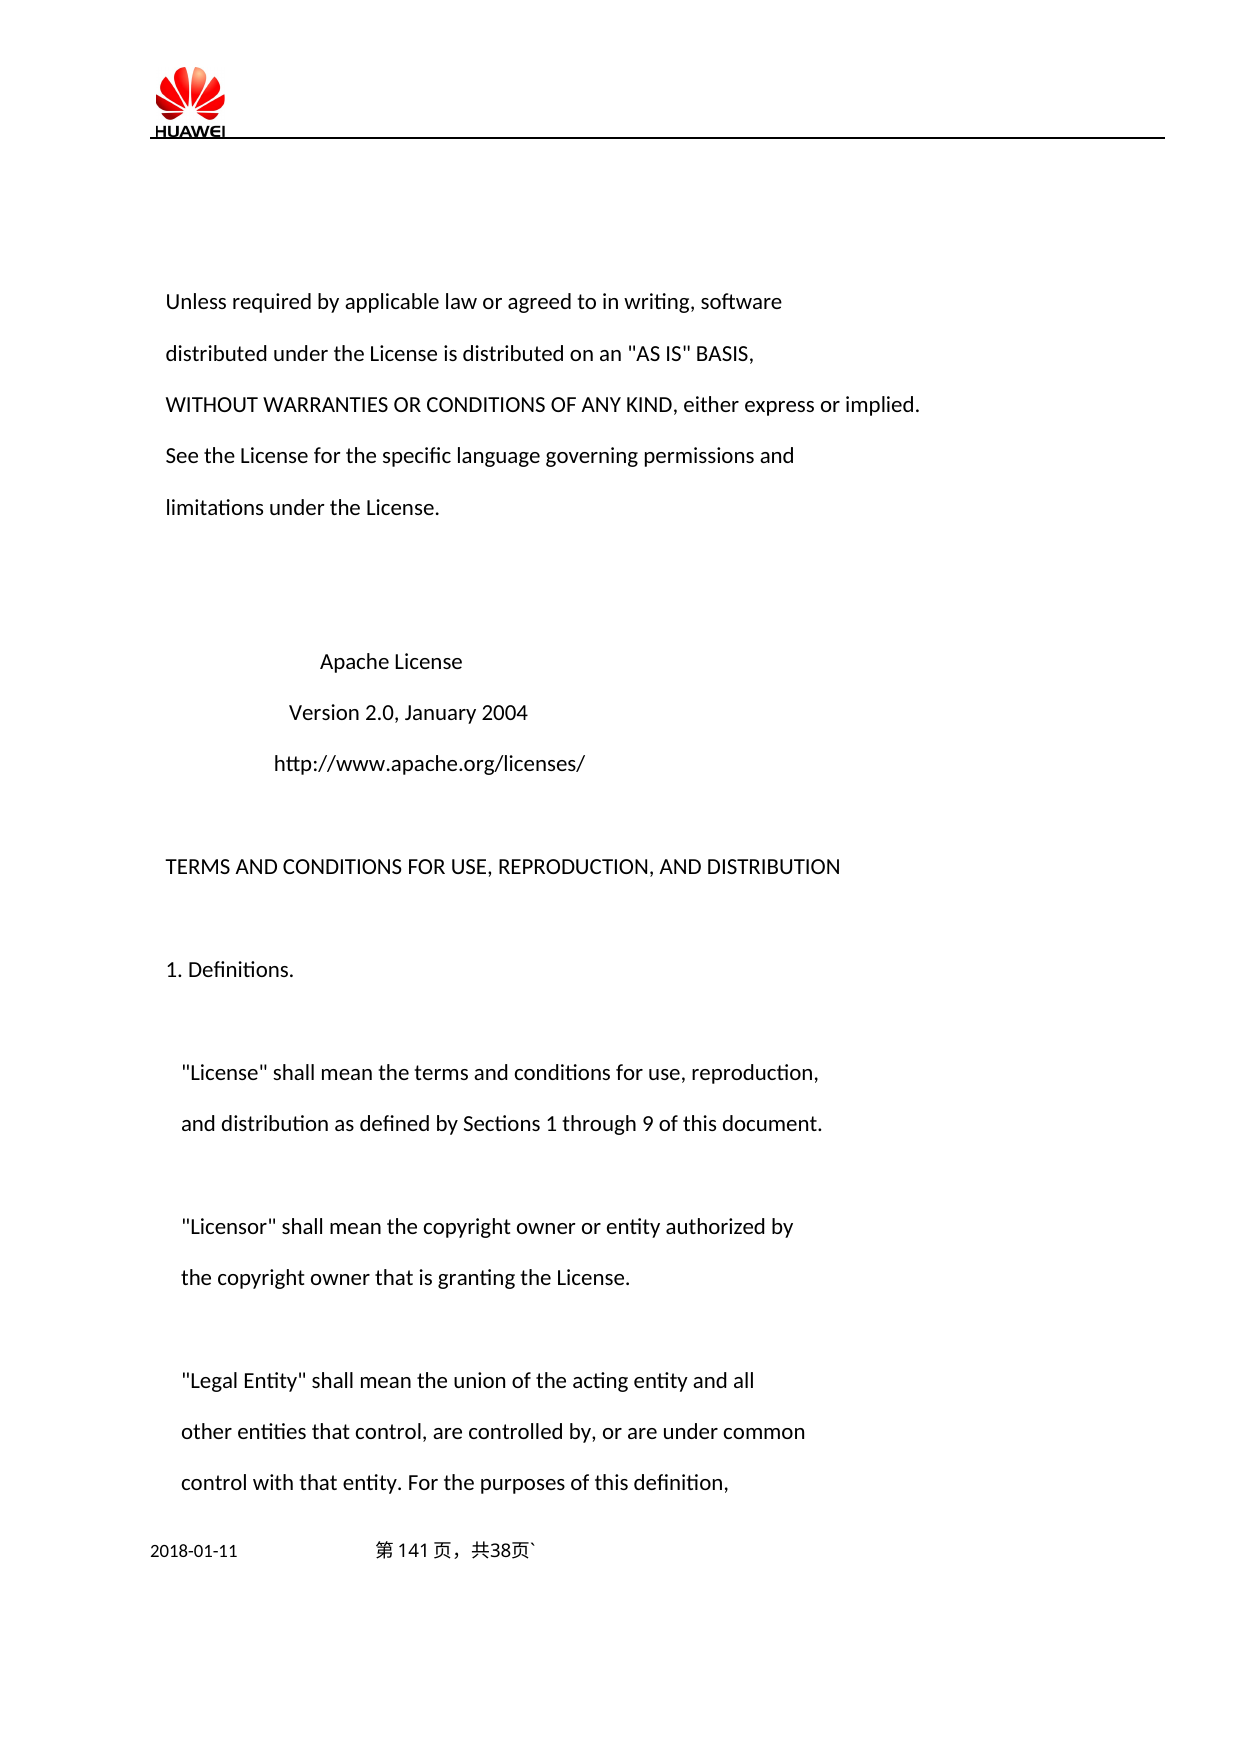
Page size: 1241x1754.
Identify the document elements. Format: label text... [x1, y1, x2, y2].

text See the License for the specific language governing permissions and [150, 439, 1090, 472]
text and distribution as defined by Sections 1 through 9 of this document. [150, 1107, 1090, 1139]
text "Legal Entity" shall mean the union of the acting entity and all [150, 1364, 1090, 1396]
text control with that entity. For the purposes of this definition, [150, 1466, 1090, 1499]
text 1. Definitions. [150, 953, 1090, 985]
text http://www.apache.org/licenses/ [150, 747, 1090, 780]
text "License" shall mean the terms and conditions for use, reproduction, [150, 1056, 1090, 1088]
picture [156, 67, 225, 137]
text Unless required by applicable law or agreed to in writing, software [150, 285, 1090, 318]
text TERMS AND CONDITIONS FOR USE, REPRODUCTION, AND DISTRIBUTION [150, 850, 1090, 883]
text distributed under the License is distributed on an "AS IS" BASIS, [150, 337, 1090, 369]
text Version 2.0, January 2004 [150, 696, 1090, 728]
text WITHOUT WARRANTIES OR CONDITIONS OF ANY KIND, either express or implied. [150, 388, 1090, 420]
text "Licensor" shall mean the copyright owner or entity authorized by [150, 1209, 1090, 1242]
text other entities that control, are controlled by, or are under common [150, 1415, 1090, 1447]
text the copyright owner that is granting the License. [150, 1261, 1090, 1293]
text limitations under the License. [150, 491, 1090, 523]
text Apache License [150, 645, 1090, 677]
